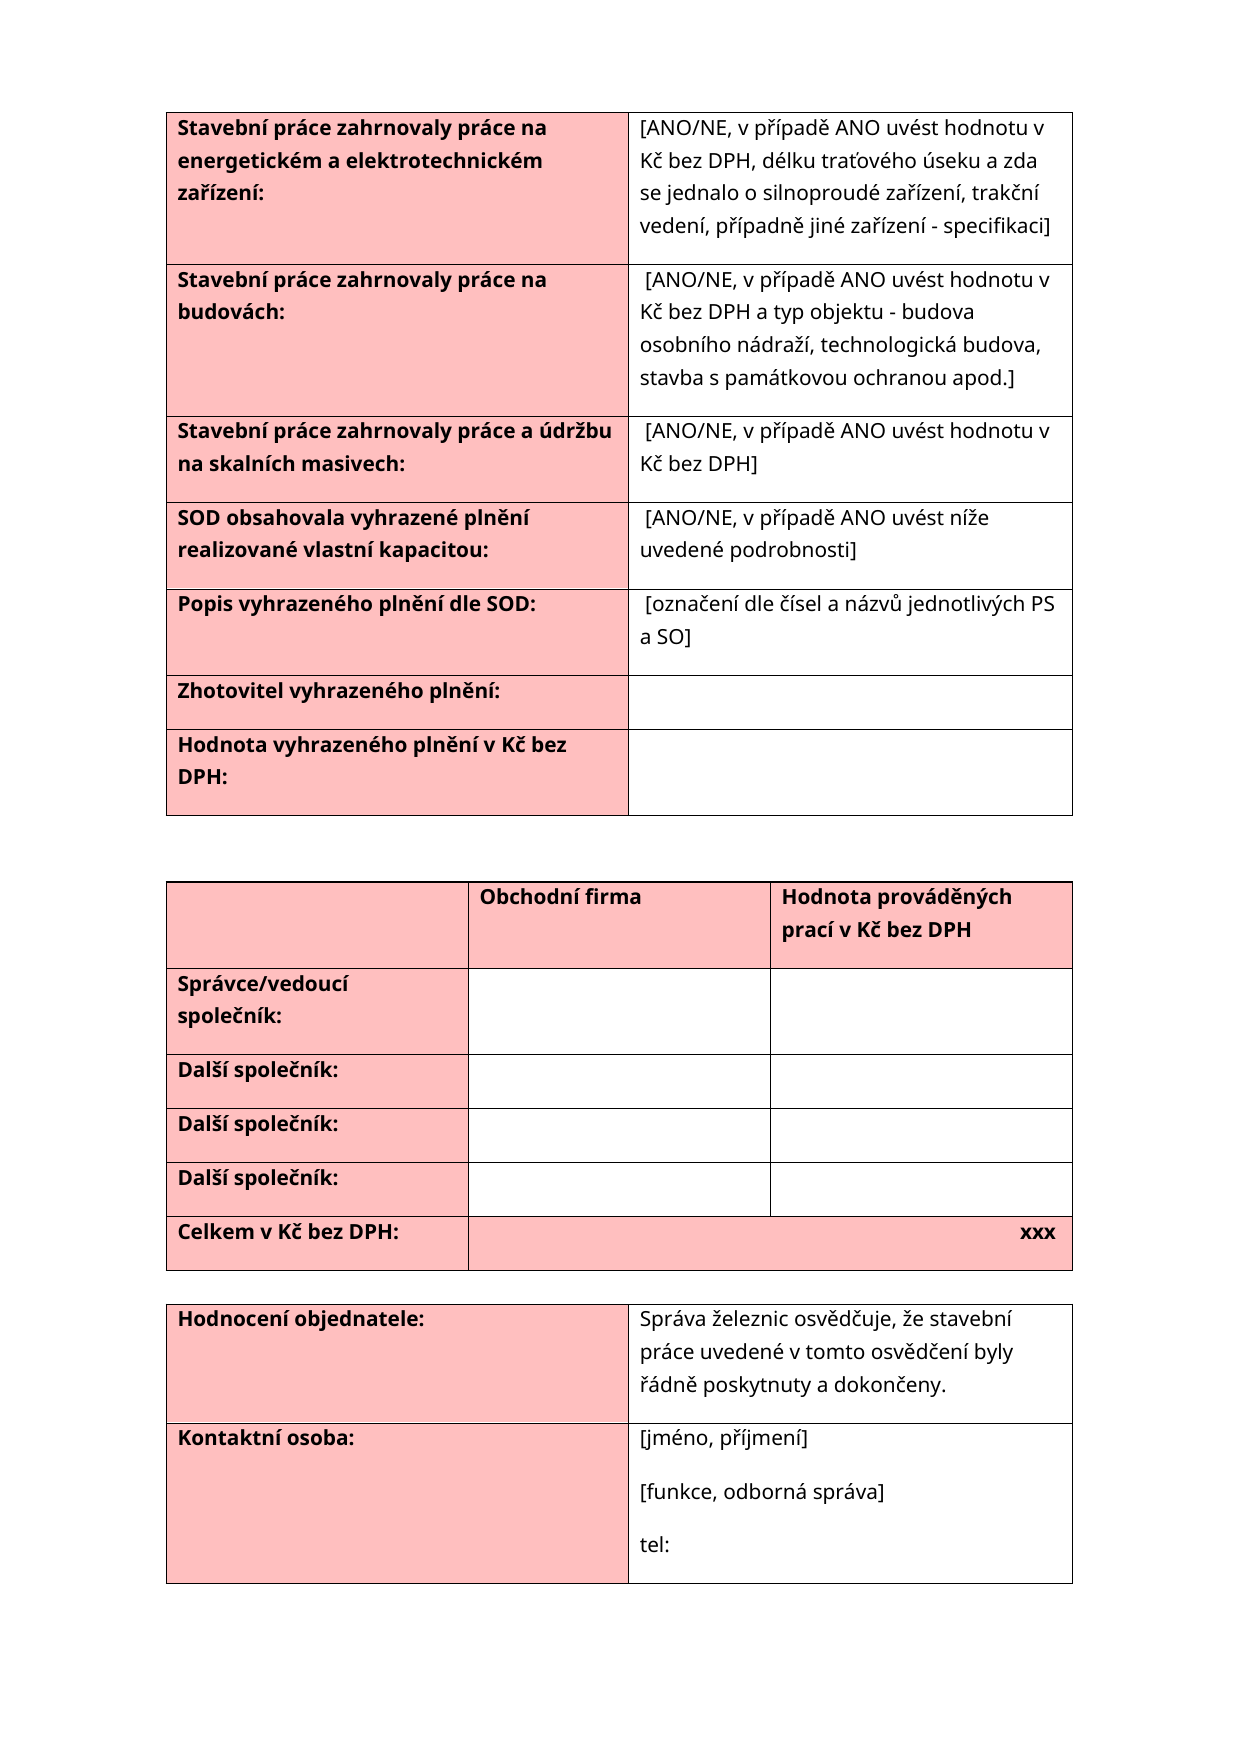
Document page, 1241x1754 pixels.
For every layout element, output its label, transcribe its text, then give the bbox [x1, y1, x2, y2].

table_header [167, 883, 468, 968]
table_cell [629, 730, 1072, 815]
table_cell [ANO/NE, v případě ANO uvést hodnotu v Kč bez DPH] [629, 417, 1072, 502]
table_cell Správce/vedoucí společník: [167, 969, 468, 1054]
table_cell Další společník: [167, 1109, 468, 1162]
table_cell [771, 969, 1072, 1054]
table_cell [771, 1163, 1072, 1216]
table_cell Popis vyhrazeného plnění dle SOD: [167, 590, 628, 675]
table_header Obchodní firma [469, 883, 770, 968]
table_cell [469, 969, 770, 1054]
table_cell [469, 1163, 770, 1216]
table_cell Další společník: [167, 1055, 468, 1108]
table_cell Stavební práce zahrnovaly práce na budovách: [167, 265, 628, 416]
table_cell [ANO/NE, v případě ANO uvést hodnotu v Kč bez DPH, délku traťového úseku a zda se jednalo o silnoproudé zařízení, trakční vedení, případně jiné zařízení - specifikaci] [629, 113, 1072, 264]
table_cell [629, 1424, 1072, 1583]
table_cell Další společník: [167, 1163, 468, 1216]
table_cell SOD obsahovala vyhrazené plnění realizované vlastní kapacitou: [167, 503, 628, 588]
table_cell Stavební práce zahrnovaly práce a údržbu na skalních masivech: [167, 417, 628, 502]
table_cell Hodnota vyhrazeného plnění v Kč bez DPH: [167, 730, 628, 815]
table_cell Celkem v Kč bez DPH: [167, 1217, 468, 1270]
table_cell xxx (vyplnit pouze v případě, kdy se jedná o společnost) [469, 1217, 1072, 1270]
table_header Hodnocení objednatele: [167, 1305, 628, 1422]
table_cell [771, 1055, 1072, 1108]
table_cell [označení dle čísel a názvů jednotlivých PS a SO] [629, 590, 1072, 675]
table_cell [771, 1109, 1072, 1162]
table_cell [ANO/NE, v případě ANO uvést níže uvedené podrobnosti] [629, 503, 1072, 588]
table_header Hodnota prováděných prací v Kč bez DPH [771, 883, 1072, 968]
table_cell [469, 1055, 770, 1108]
table_cell Kontaktní osoba: [167, 1424, 628, 1583]
table_cell [629, 676, 1072, 729]
table_cell [ANO/NE, v případě ANO uvést hodnotu v Kč bez DPH a typ objektu - budova osobního nádraží, technologická budova, stavba s památkovou ochranou apod.] [629, 265, 1072, 416]
table_header Správa železnic osvědčuje, že stavební práce uvedené v tomto osvědčení byly řádně poskytnuty a dokončeny. [629, 1305, 1072, 1422]
table_cell Stavební práce zahrnovaly práce na energetickém a elektrotechnickém zařízení: [167, 113, 628, 264]
table_cell [469, 1109, 770, 1162]
table_cell Zhotovitel vyhrazeného plnění: [167, 676, 628, 729]
